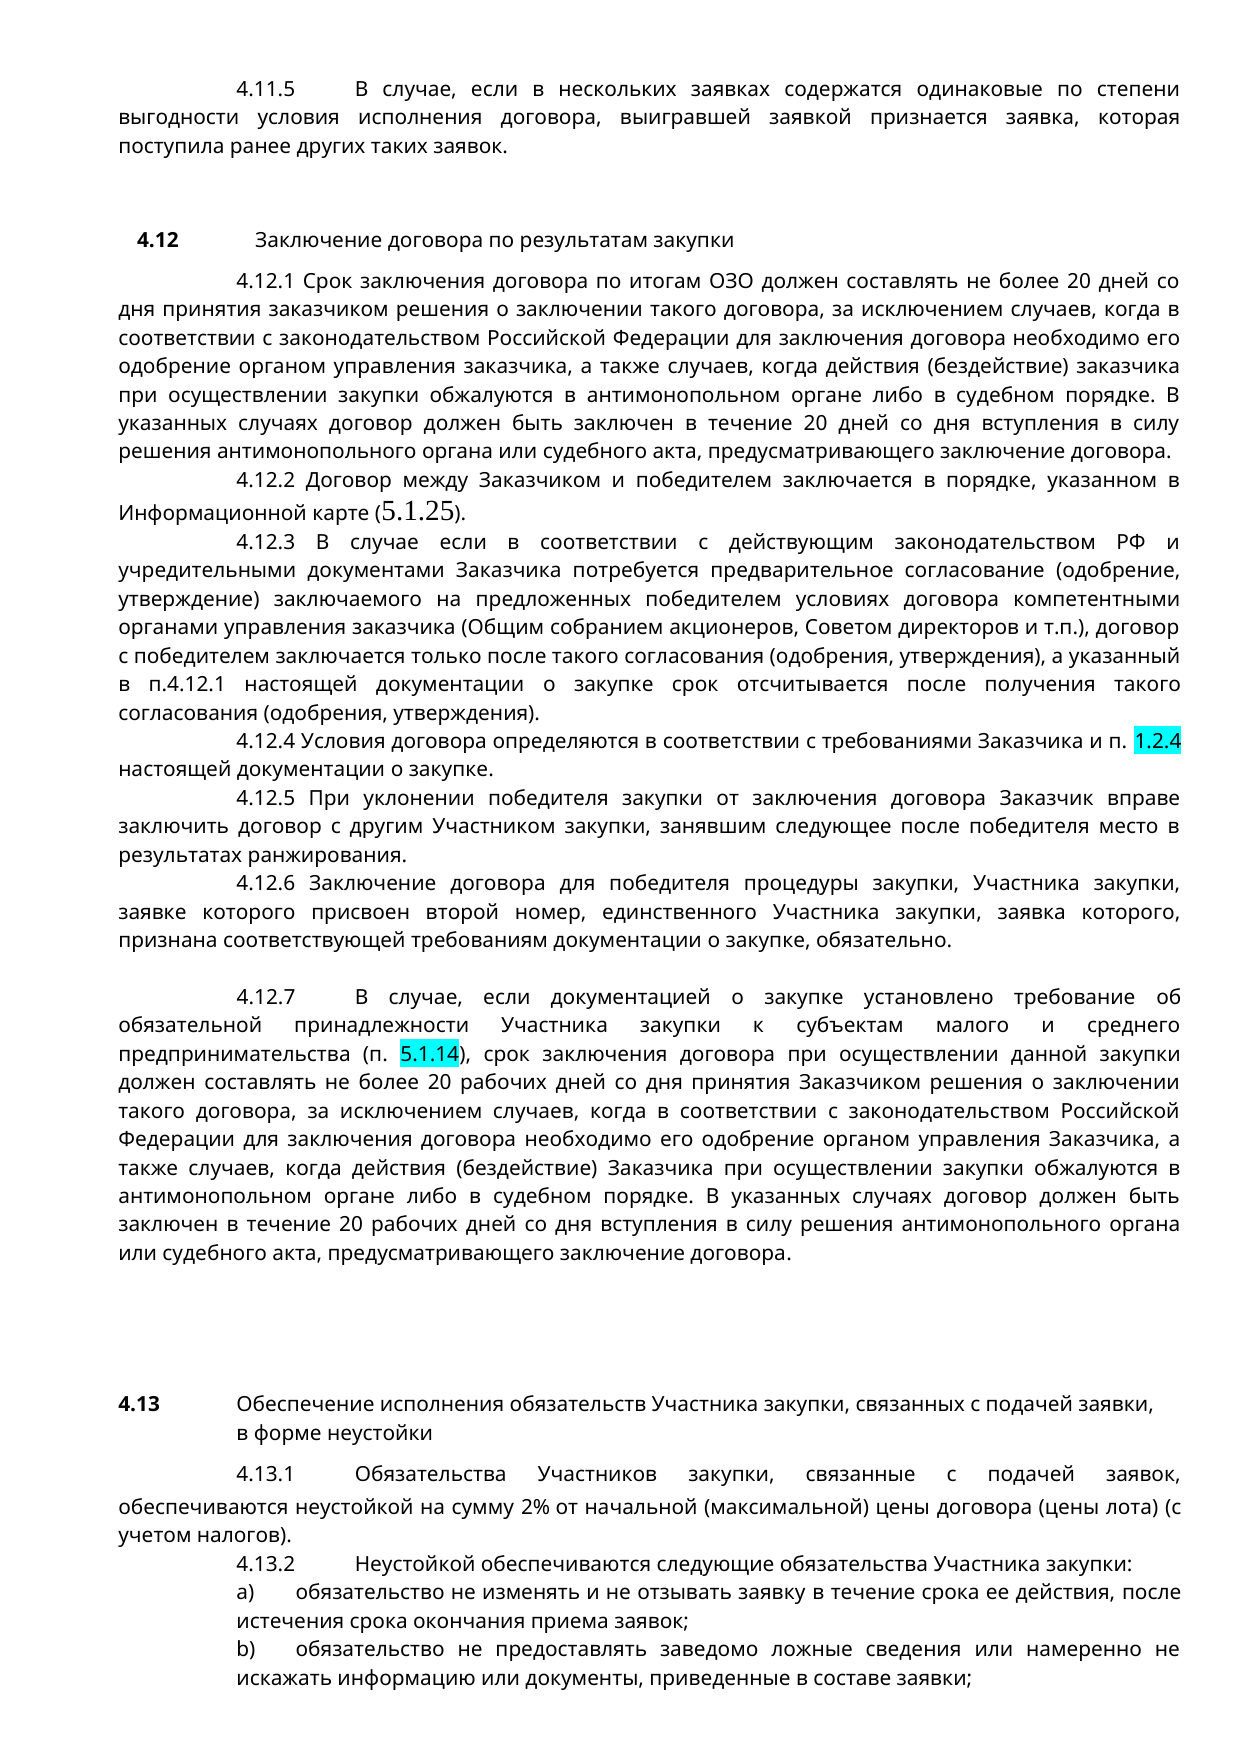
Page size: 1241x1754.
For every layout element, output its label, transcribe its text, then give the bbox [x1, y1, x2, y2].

text 4.12.2 Договор между Заказчиком и победителем заключается в порядке, указанном в Информационной карте (5.1.27). [118, 465, 1181, 527]
text 4.12.5 При уклонении победителя закупки от заключения договора Заказчик вправе заключить договор с другим Участником закупки, занявшим следующее после победителя место в результатах ранжирования. [118, 783, 1181, 868]
list В случае, если в нескольких заявках содержатся одинаковые по степени выгодности условия исполнения договора, выигравшей заявкой признается заявка, которая поступила ранее других таких заявок. [118, 74, 1181, 159]
list обязательство не предоставлять заведомо ложные сведения или намеренно не искажать информацию или документы, приведенные в составе заявки; [236, 1634, 1181, 1691]
text 4.12.6 Заключение договора для победителя процедуры закупки, Участника закупки, заявке которого присвоен второй номер, единственного Участника закупки, заявка которого, признана соответствующей требованиям документации о закупке, обязательно. [118, 868, 1181, 954]
subtitle Заключение договора по результатам закупки [137, 225, 1181, 253]
list Неустойкой обеспечиваются следующие обязательства Участника закупки: [118, 1549, 1181, 1577]
list В случае, если документацией о закупке установлено требование об обязательной принадлежности Участника закупки к субъектам малого и среднего предпринимательства (п. 5.1.14), срок заключения договора при осуществлении данной закупки должен составлять не более 20 рабочих дней со дня принятия Заказчиком решения о заключении такого договора, за исключением случаев, когда в соответствии с законодательством Российской Федерации для заключения договора необходимо его одобрение органом управления Заказчика, а также случаев, когда действия (бездействие) Заказчика при осуществлении закупки обжалуются в антимонопольном органе либо в судебном порядке. В указанных случаях договор должен быть заключен в течение 20 рабочих дней со дня вступления в силу решения антимонопольного органа или судебного акта, предусматривающего заключение договора. [118, 982, 1181, 1266]
text 4.12.3 В случае если в соответствии с действующим законодательством РФ и учредительными документами Заказчика потребуется предварительное согласование (одобрение, утверждение) заключаемого на предложенных победителем условиях договора компетентными органами управления заказчика (Общим собранием акционеров, Советом директоров и т.п.), договор с победителем заключается только после такого согласования (одобрения, утверждения), а указанный в п.4.12.1 настоящей документации о закупке срок отсчитывается после получения такого согласования (одобрения, утверждения). [118, 527, 1181, 726]
list обязательство не изменять и не отзывать заявку в течение срока ее действия, после истечения срока окончания приема заявок; [236, 1577, 1181, 1634]
subtitle Обеспечение исполнения обязательств Участника закупки, связанных с подачей заявки, в форме неустойки [118, 1389, 1181, 1446]
text 4.12.4 Условия договора определяются в соответствии с требованиями Заказчика и п. 1.2.4 настоящей документации о закупке. [118, 726, 1181, 783]
list Обязательства Участников закупки, связанные с подачей заявок, обеспечиваются неустойкой на сумму 2% от начальной (максимальной) цены договора (цены лота) (с учетом налогов). [118, 1459, 1181, 1549]
text 4.12.1 Срок заключения договора по итогам ОЗО должен составлять не более 20 дней со дня принятия заказчиком решения о заключении такого договора, за исключением случаев, когда в соответствии с законодательством Российской Федерации для заключения договора необходимо его одобрение органом управления заказчика, а также случаев, когда действия (бездействие) заказчика при осуществлении закупки обжалуются в антимонопольном органе либо в судебном порядке. В указанных случаях договор должен быть заключен в течение 20 дней со дня вступления в силу решения антимонопольного органа или судебного акта, предусматривающего заключение договора. [118, 266, 1181, 465]
